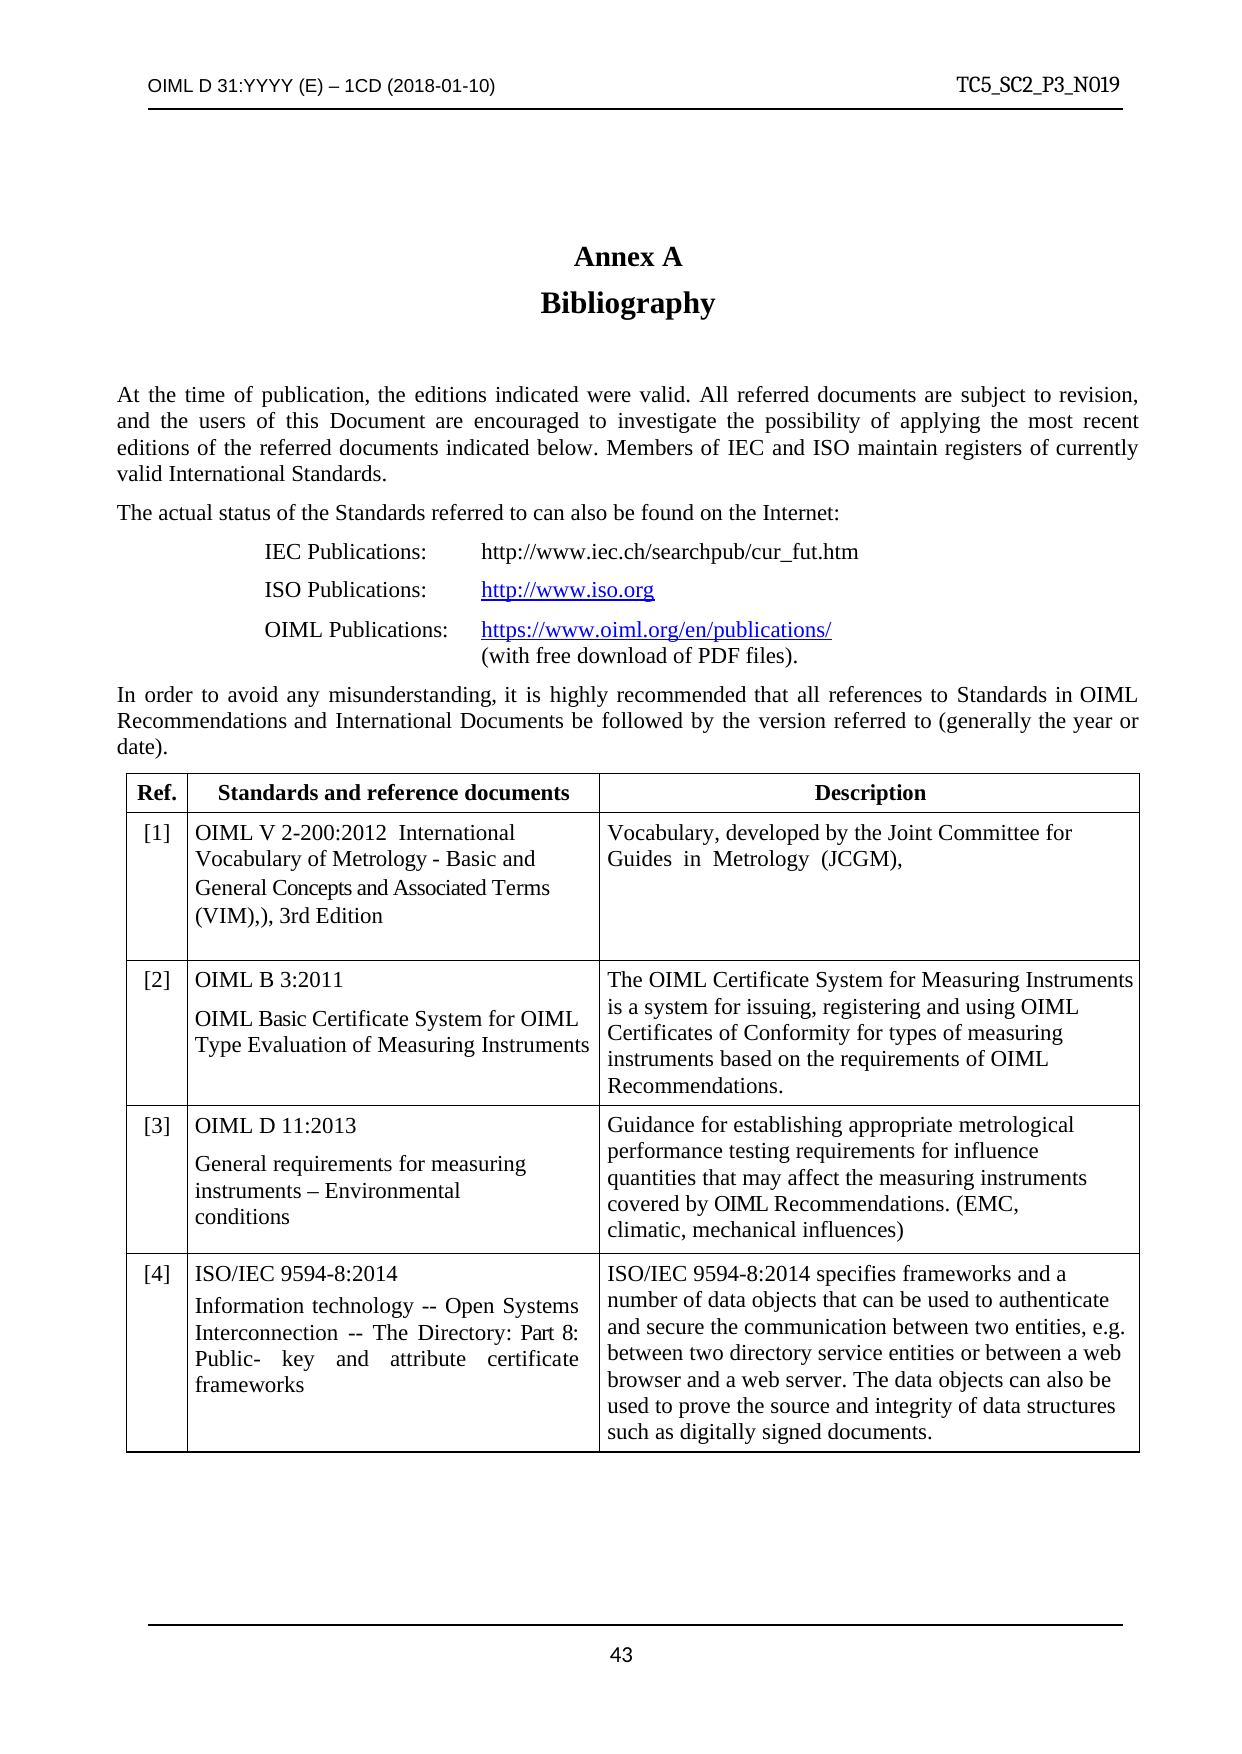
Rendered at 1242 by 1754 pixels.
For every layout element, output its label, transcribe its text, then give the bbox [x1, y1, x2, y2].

text In order to avoid any misunderstanding, it is highly recommended that all references to Standards in OIML Recommendations and International Documents be followed by the version referred to (generally the year or date). [117, 681, 1139, 760]
table_cell ISO/IEC 9594-8:2014 specifies frameworks and a number of data objects that can be used to authenticate and secure the communication between two entities, e.g. between two directory service entities or between a web browser and a web server. The data objects can also be used to prove the source and integrity of data structures such as digitally signed documents. [600, 1254, 1139, 1451]
table_cell OIML D 11:2013 General requirements for measuring instruments – Environmental conditions [188, 1106, 599, 1253]
text Annex A [117, 239, 1139, 272]
table_cell Guidance for establishing appropriate metrological performance testing requirements for influence quantities that may affect the measuring instruments covered by OIML Recommendations. (EMC, climatic, mechanical influences) [600, 1106, 1139, 1253]
text ISO Publications: http://www.iso.org [161, 576, 1156, 603]
table_cell [3] [127, 1106, 187, 1253]
table_cell ISO/IEC 9594-8:2014 Information technology -- Open Systems Interconnection -- The Directory: Part 8: Public- key and attribute certificate frameworks [188, 1254, 599, 1451]
table_cell Vocabulary, developed by the Joint Committee for Guides in Metrology (JCGM), [600, 813, 1139, 959]
table_cell OIML V 2-200:2012 International Vocabulary of Metrology - Basic and General Concepts and Associated Terms (VIM),), 3rd Edition [188, 813, 599, 959]
text (with free download of PDF files). [161, 642, 1156, 669]
table_header Standards and reference documents [188, 774, 599, 812]
table_cell [4] [127, 1254, 187, 1451]
table_cell [2] [127, 961, 187, 1105]
table_cell OIML B 3:2011 OIML Basic Certificate System for OIML Type Evaluation of Measuring Instruments [188, 961, 599, 1105]
table_header Description [600, 774, 1139, 812]
table_cell [1] [127, 813, 187, 959]
text Bibliography [117, 284, 1139, 321]
table_header Ref. [127, 774, 187, 812]
text At the time of publication, the editions indicated were valid. All referred documents are subject to revision, and the users of this Document are encouraged to investigate the possibility of applying the most recent editions of the referred documents indicated below. Members of IEC and ISO maintain registers of currently valid International Standards. [117, 381, 1139, 487]
text The actual status of the Standards referred to can also be found on the Internet: [117, 499, 1139, 526]
text OIML Publications: https://www.oiml.org/en/publications/ [161, 616, 1156, 642]
text IEC Publications: http://www.iec.ch/searchpub/cur_fut.htm [161, 538, 1156, 564]
table_cell The OIML Certificate System for Measuring Instruments is a system for issuing, registering and using OIML Certificates of Conformity for types of measuring instruments based on the requirements of OIML Recommendations. [600, 961, 1139, 1105]
